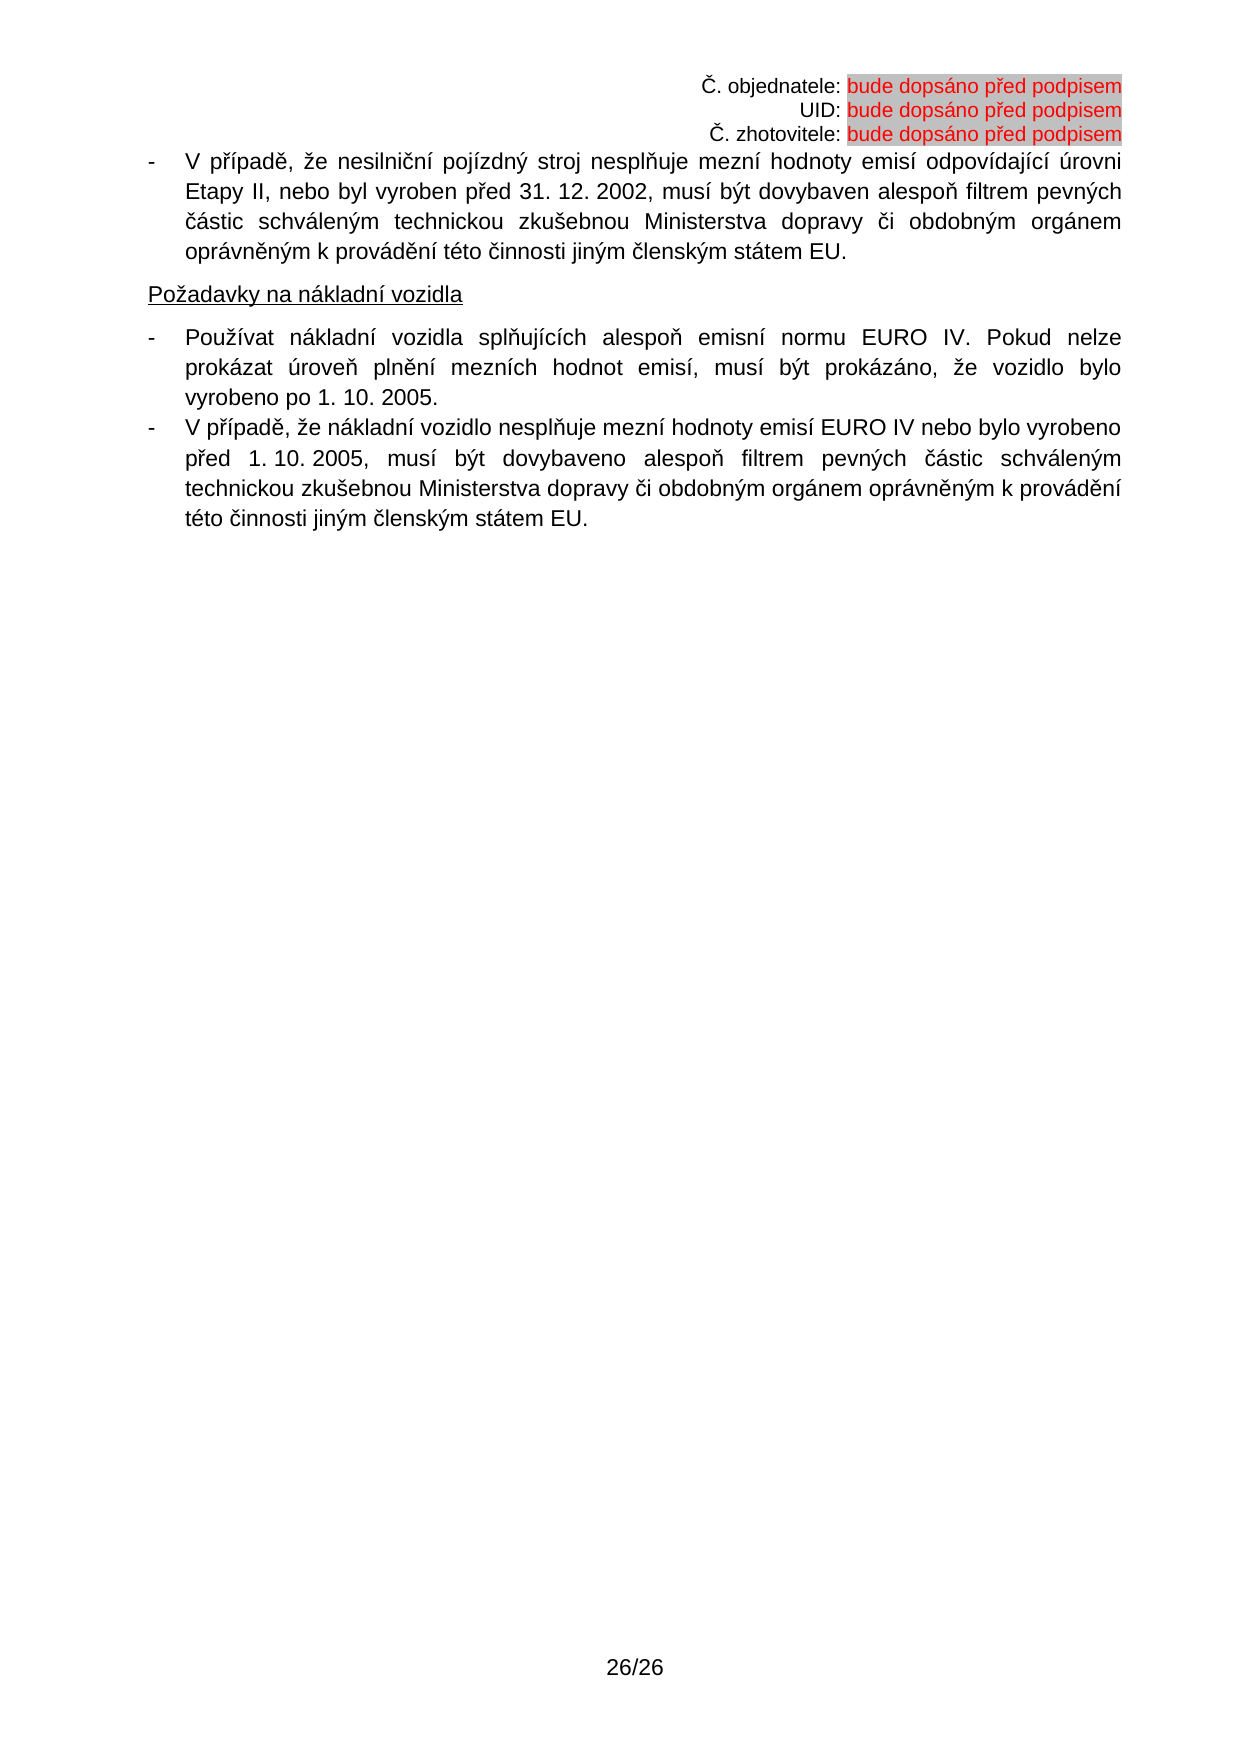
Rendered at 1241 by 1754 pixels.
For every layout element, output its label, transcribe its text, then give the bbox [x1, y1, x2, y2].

list V případě, že nákladní vozidlo nesplňuje mezní hodnoty emisí EURO IV nebo bylo vyrobeno před 1. 10. 2005, musí být dovybaveno alespoň filtrem pevných částic schváleným technickou zkušebnou Ministerstva dopravy či obdobným orgánem oprávněným k provádění této činnosti jiným členským státem EU. [148, 414, 1122, 531]
list Používat nákladní vozidla splňujících alespoň emisní normu EURO IV. Pokud nelze prokázat úroveň plnění mezních hodnot emisí, musí být prokázáno, že vozidlo bylo vyrobeno po 1. 10. 2005. [148, 324, 1122, 410]
list V případě, že nesilniční pojízdný stroj nesplňuje mezní hodnoty emisí odpovídající úrovni Etapy II, nebo byl vyroben před 31. 12. 2002, musí být dovybaven alespoň filtrem pevných částic schváleným technickou zkušebnou Ministerstva dopravy či obdobným orgánem oprávněným k provádění této činnosti jiným členským státem EU. [148, 148, 1122, 264]
text Požadavky na nákladní vozidla [148, 281, 1122, 307]
